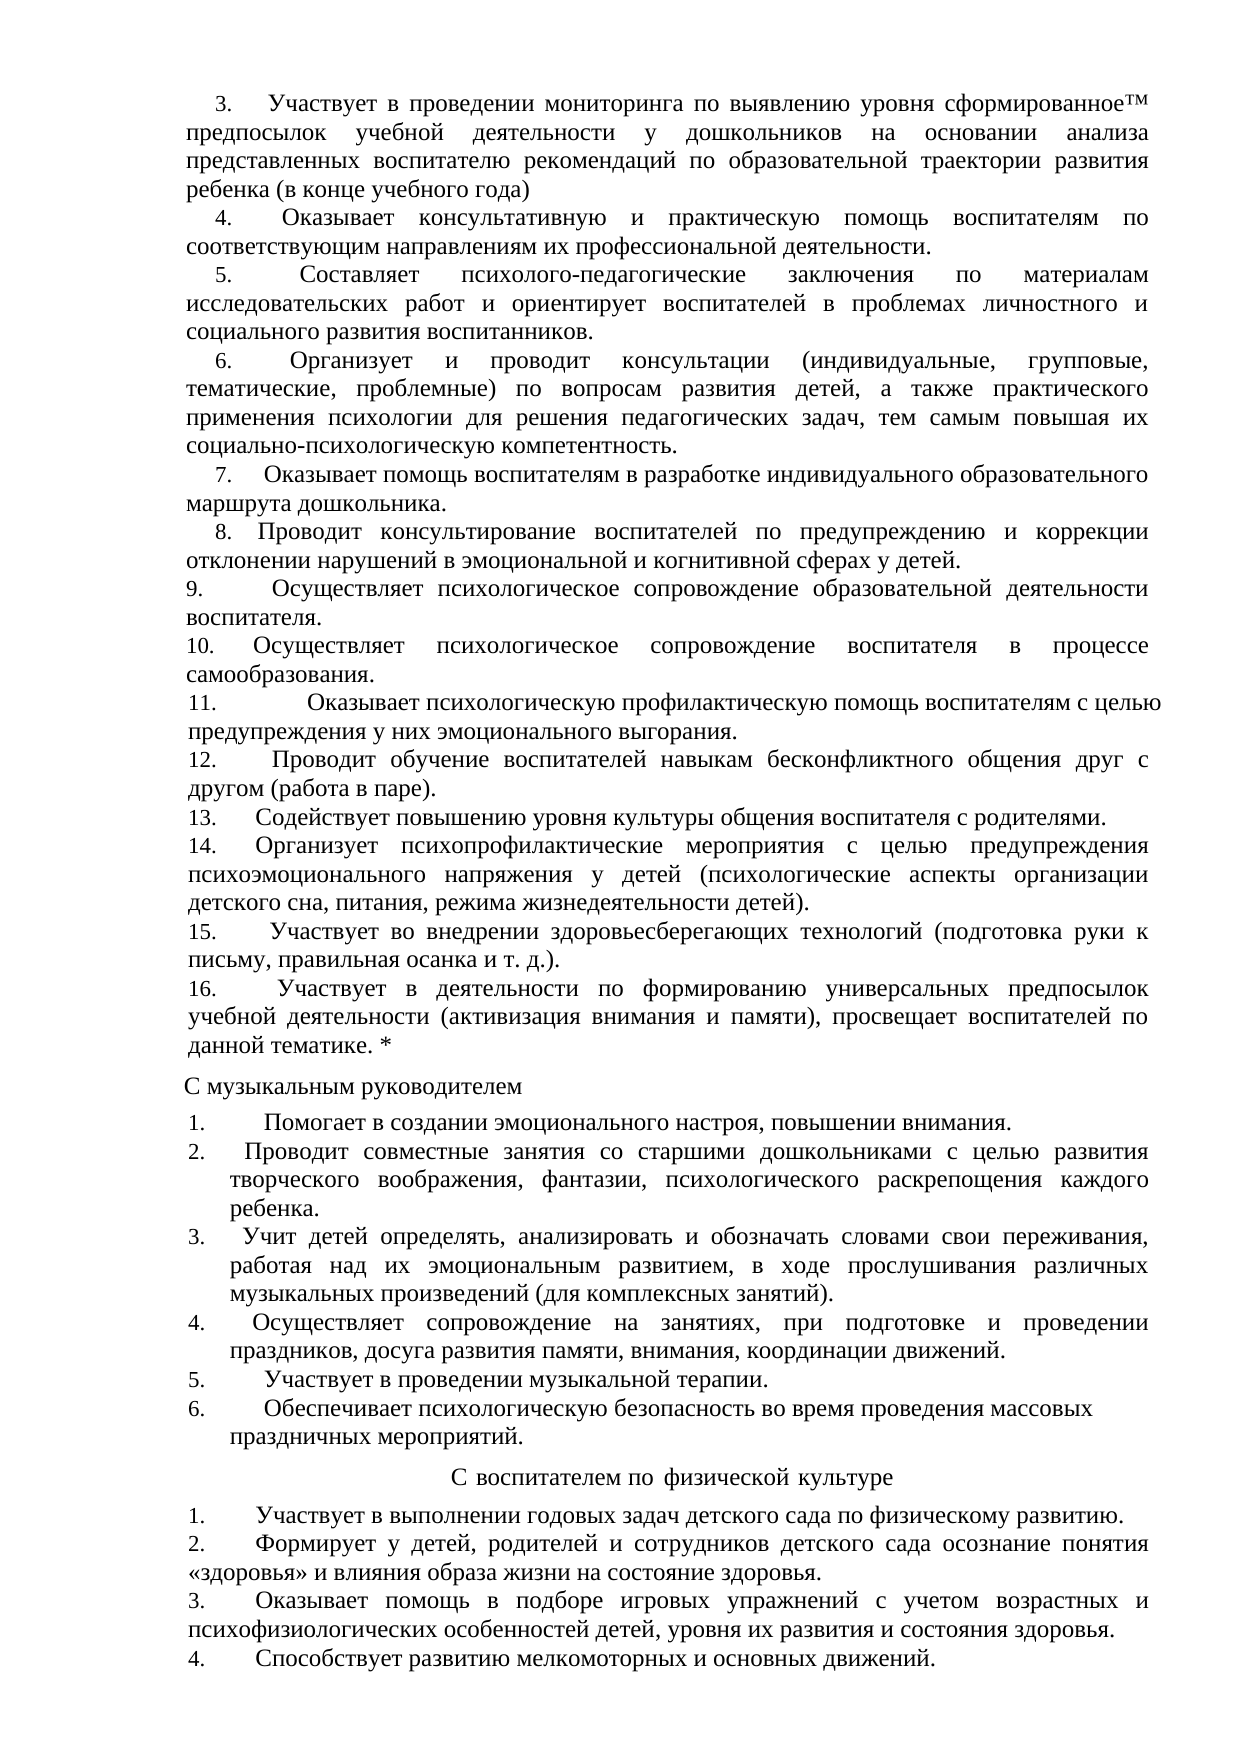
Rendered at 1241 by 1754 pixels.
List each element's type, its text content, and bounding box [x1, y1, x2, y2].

list Осуществляет психологическое сопровождение образовательной деятельности воспитателя. [186, 574, 1149, 631]
list Организует и проводит консультации (индивидуальные, групповые, тематические, проблемные) по вопросам развития детей, а также практического применения психологии для решения педагогических задач, тем самым повышая их социально-психологическую компетентность. [186, 346, 1149, 460]
list Участвует в проведении музыкальной терапии. [188, 1365, 1151, 1393]
list Оказывает помощь в подборе игровых упражнений с учетом возрастных и психофизиологических особенностей детей, уровня их развития и состояния здоровья. [188, 1586, 1149, 1643]
list Участвует во внедрении здоровьесберегающих технологий (подготовка руки к письму, правильная осанка и т. д.). [188, 916, 1149, 973]
list Помогает в создании эмоционального настроя, повышении внимания. [188, 1108, 1151, 1136]
list Проводит обучение воспитателей навыкам бесконфликтного общения друг с другом (работа в паре). [188, 745, 1149, 802]
list Обеспечивает психологическую безопасность во время проведения массовых [188, 1393, 1151, 1422]
list Осуществляет психологическое сопровождение воспитателя в процессе самообразования. [186, 631, 1149, 688]
list Учит детей определять, анализировать и обозначать словами свои переживания, работая над их эмоциональным развитием, в ходе прослушивания различных музыкальных произведений (для комплексных занятий). [188, 1222, 1149, 1308]
list Проводит совместные занятия со старшими дошкольниками с целью развития творческого воображения, фантазии, психологического раскрепощения каждого ребенка. [188, 1136, 1149, 1222]
list Оказывает психологическую профилактическую помощь воспитателям с целью предупреждения у них эмоционального выгорания. [188, 688, 1149, 745]
text С воспитателем по физической культуре [311, 1466, 1151, 1490]
text праздничных мероприятий. [229, 1422, 1151, 1450]
list Оказывает консультативную и практическую помощь воспитателям по соответствующим направлениям их профессиональной деятельности. [186, 203, 1149, 260]
list Осуществляет сопровождение на занятиях, при подготовке и проведении праздников, досуга развития памяти, внимания, координации движений. [188, 1308, 1149, 1365]
list Способствует развитию мелкомоторных и основных движений. [188, 1643, 1151, 1672]
list Участвует в деятельности по формированию универсальных предпосылок учебной деятельности (активизация внимания и памяти), просвещает воспитателей по данной тематике. * [188, 973, 1149, 1059]
list Составляет психолого-педагогические заключения по материалам исследовательских работ и ориентирует воспитателей в проблемах личностного и социального развития воспитанников. [186, 260, 1149, 346]
list Участвует в проведении мониторинга по выявлению уровня сформированное™ предпосылок учебной деятельности у дошкольников на основании анализа представленных воспитателю рекомендаций по образовательной траектории развития ребенка (в конце учебного года) [186, 89, 1149, 203]
list Участвует в выполнении годовых задач детского сада по физическому развитию. [188, 1501, 1151, 1529]
list Оказывает помощь воспитателям в разработке индивидуального образовательного маршрута дошкольника. [186, 460, 1149, 517]
list Формирует у детей, родителей и сотрудников детского сада осознание понятия «здоровья» и влияния образа жизни на состояние здоровья. [188, 1529, 1149, 1586]
text С музыкальным руководителем [184, 1075, 1149, 1099]
list Организует психопрофилактические мероприятия с целью предупреждения психоэмоционального напряжения у детей (психологические аспекты организации детского сна, питания, режима жизнедеятельности детей). [188, 831, 1149, 916]
list Содействует повышению уровня культуры общения воспитателя с родителями. [188, 802, 1151, 831]
list Проводит консультирование воспитателей по предупреждению и коррекции отклонении нарушений в эмоциональной и когнитивной сферах у детей. [186, 517, 1149, 574]
